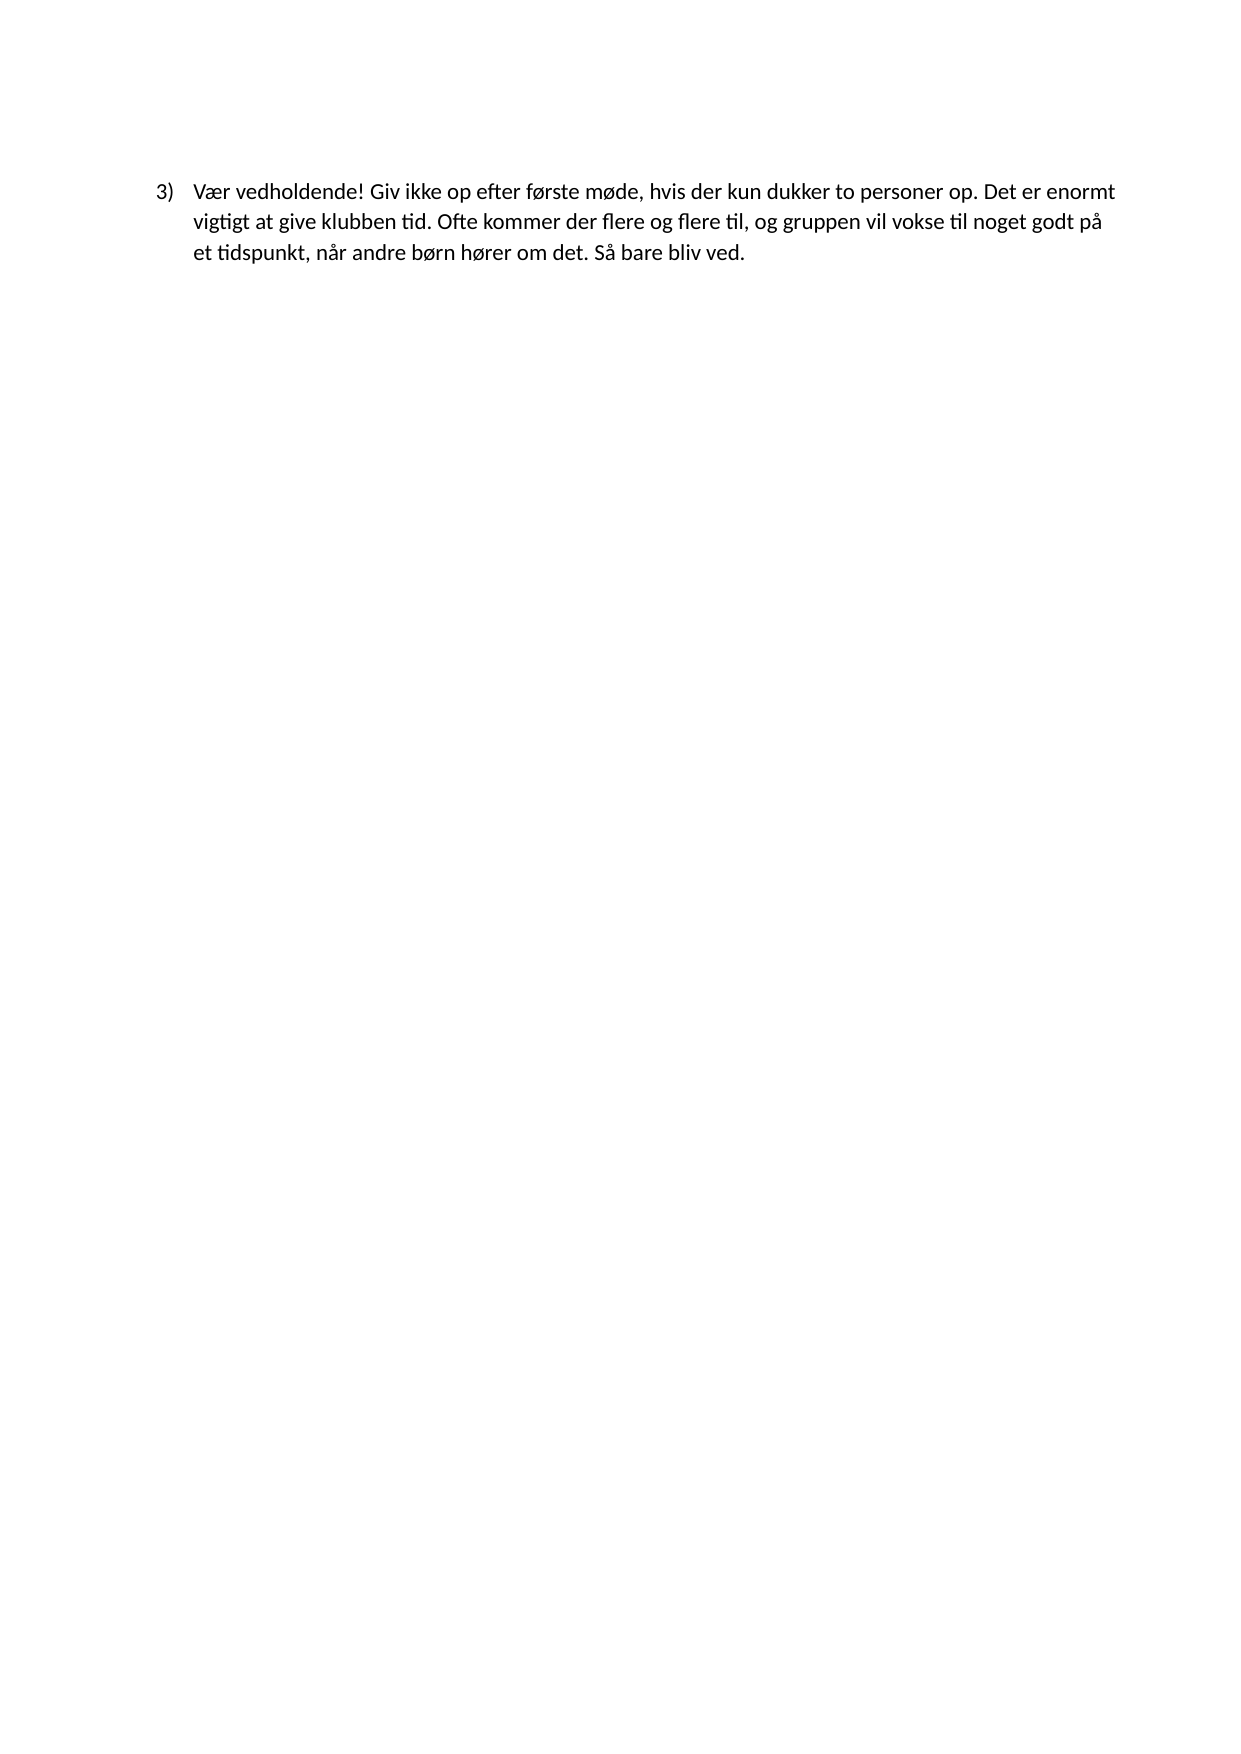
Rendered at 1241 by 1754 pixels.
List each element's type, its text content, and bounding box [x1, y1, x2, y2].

list Vær vedholdende! Giv ikke op efter første møde, hvis der kun dukker to personer op. Det er enormt vigtigt at give klubben tid. Ofte kommer der flere og flere til, og gruppen vil vokse til noget godt på et tidspunkt, når andre børn hører om det. Så bare bliv ved. [156, 177, 1122, 266]
